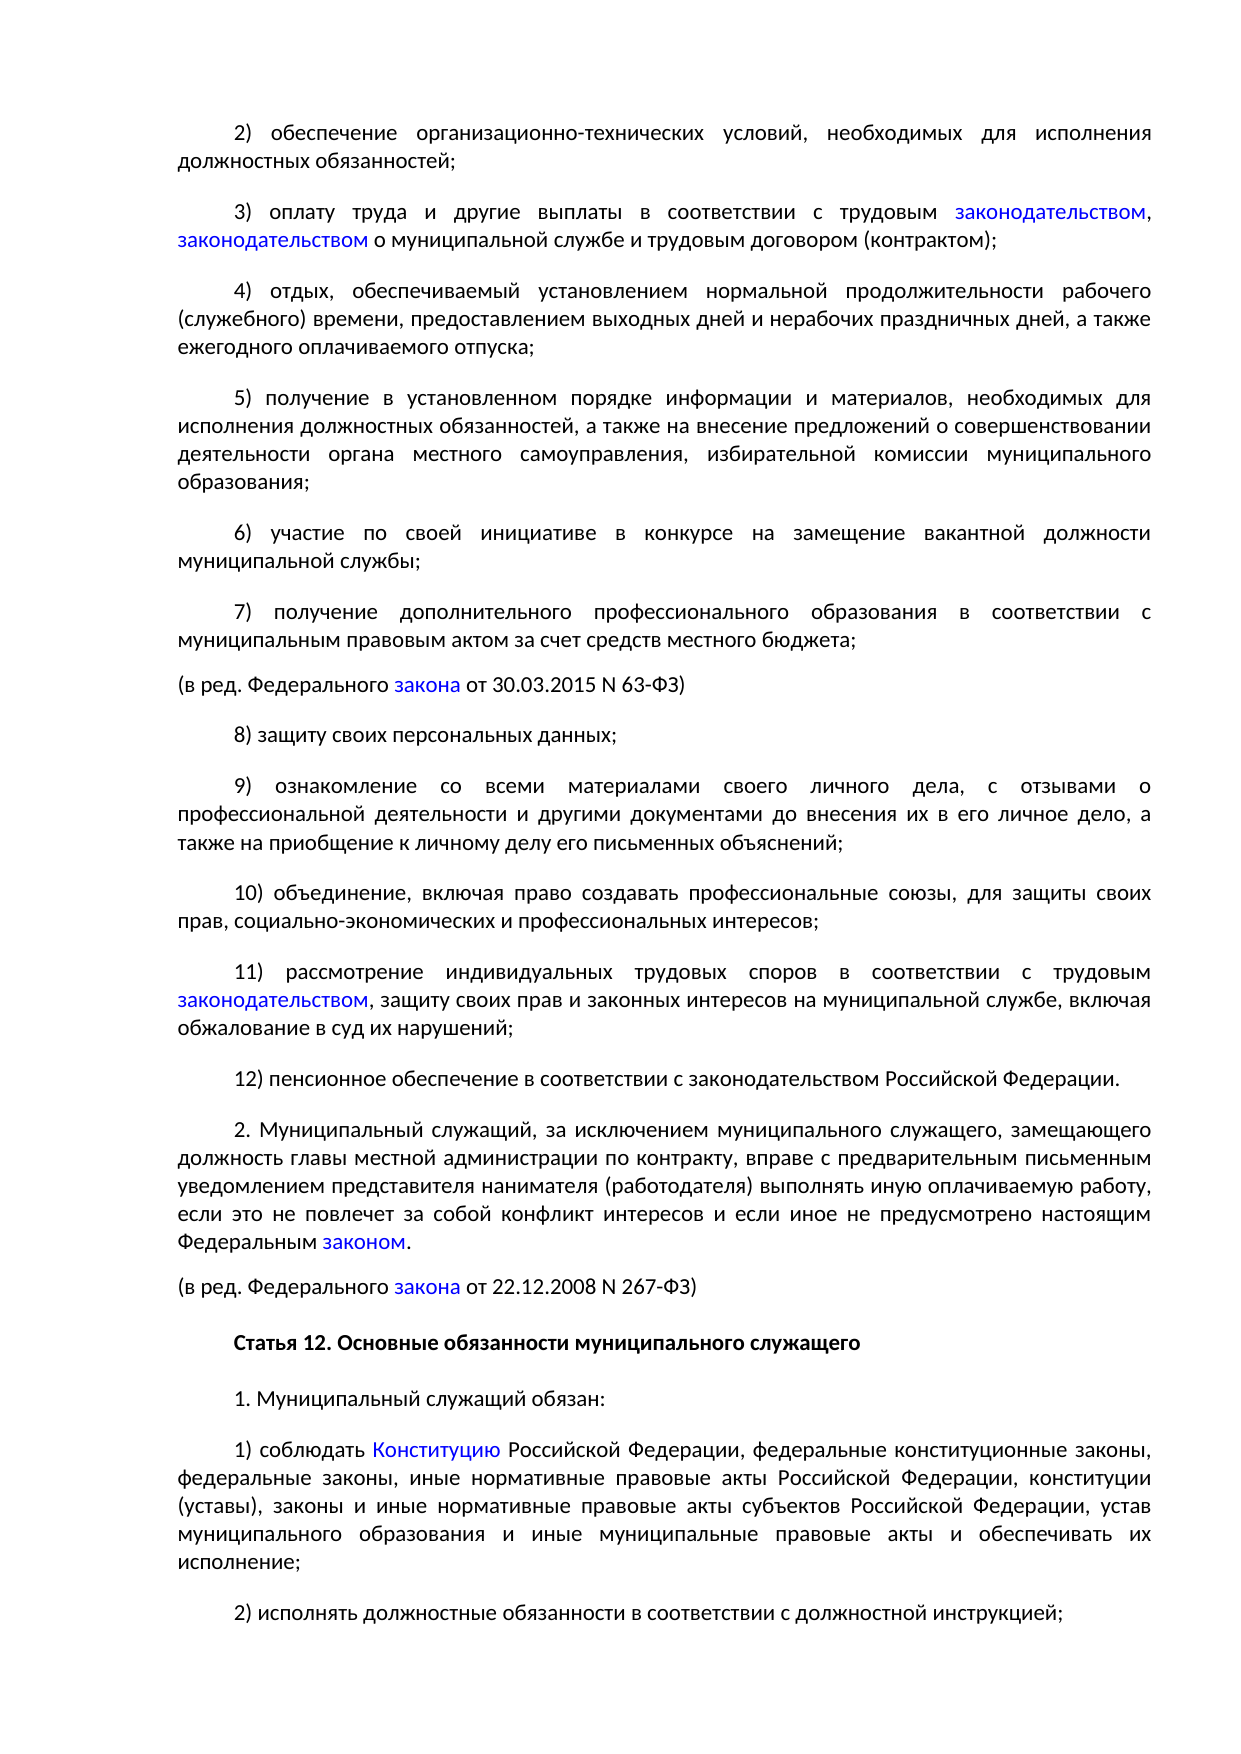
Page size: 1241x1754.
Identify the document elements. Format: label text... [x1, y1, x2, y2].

text 10) объединение, включая право создавать профессиональные союзы, для защиты своих прав, социально-экономических и профессиональных интересов; [177, 878, 1152, 934]
text 9) ознакомление со всеми материалами своего личного дела, с отзывами о профессиональной деятельности и другими документами до внесения их в его личное дело, а также на приобщение к личному делу его письменных объяснений; [177, 772, 1152, 856]
text 8) защиту своих персональных данных; [177, 721, 1152, 749]
text 3) оплату труда и другие выплаты в соответствии с трудовым законодательством, законодательством о муниципальной службе и трудовым договором (контрактом); [177, 197, 1152, 253]
text 7) получение дополнительного профессионального образования в соответствии с муниципальным правовым актом за счет средств местного бюджета; [177, 597, 1152, 653]
title Статья 12. Основные обязанности муниципального служащего [177, 1328, 1152, 1356]
text 1. Муниципальный служащий обязан: [177, 1384, 1152, 1412]
text 4) отдых, обеспечиваемый установлением нормальной продолжительности рабочего (служебного) времени, предоставлением выходных дней и нерабочих праздничных дней, а также ежегодного оплачиваемого отпуска; [177, 276, 1152, 360]
text 2. Муниципальный служащий, за исключением муниципального служащего, замещающего должность главы местной администрации по контракту, вправе с предварительным письменным уведомлением представителя нанимателя (работодателя) выполнять иную оплачиваемую работу, если это не повлечет за собой конфликт интересов и если иное не предусмотрено настоящим Федеральным законом. [177, 1115, 1152, 1256]
text 2) исполнять должностные обязанности в соответствии с должностной инструкцией; [177, 1598, 1152, 1626]
text (в ред. Федерального закона от 22.12.2008 N 267-ФЗ) [177, 1272, 1152, 1300]
text 6) участие по своей инициативе в конкурсе на замещение вакантной должности муниципальной службы; [177, 518, 1152, 574]
text 11) рассмотрение индивидуальных трудовых споров в соответствии с трудовым законодательством, защиту своих прав и законных интересов на муниципальной службе, включая обжалование в суд их нарушений; [177, 957, 1152, 1042]
text 2) обеспечение организационно-технических условий, необходимых для исполнения должностных обязанностей; [177, 118, 1152, 174]
text 12) пенсионное обеспечение в соответствии с законодательством Российской Федерации. [177, 1064, 1152, 1092]
text (в ред. Федерального закона от 30.03.2015 N 63-ФЗ) [177, 670, 1152, 698]
text 5) получение в установленном порядке информации и материалов, необходимых для исполнения должностных обязанностей, а также на внесение предложений о совершенствовании деятельности органа местного самоуправления, избирательной комиссии муниципального образования; [177, 383, 1152, 495]
text 1) соблюдать Конституцию Российской Федерации, федеральные конституционные законы, федеральные законы, иные нормативные правовые акты Российской Федерации, конституции (уставы), законы и иные нормативные правовые акты субъектов Российской Федерации, устав муниципального образования и иные муниципальные правовые акты и обеспечивать их исполнение; [177, 1435, 1152, 1575]
